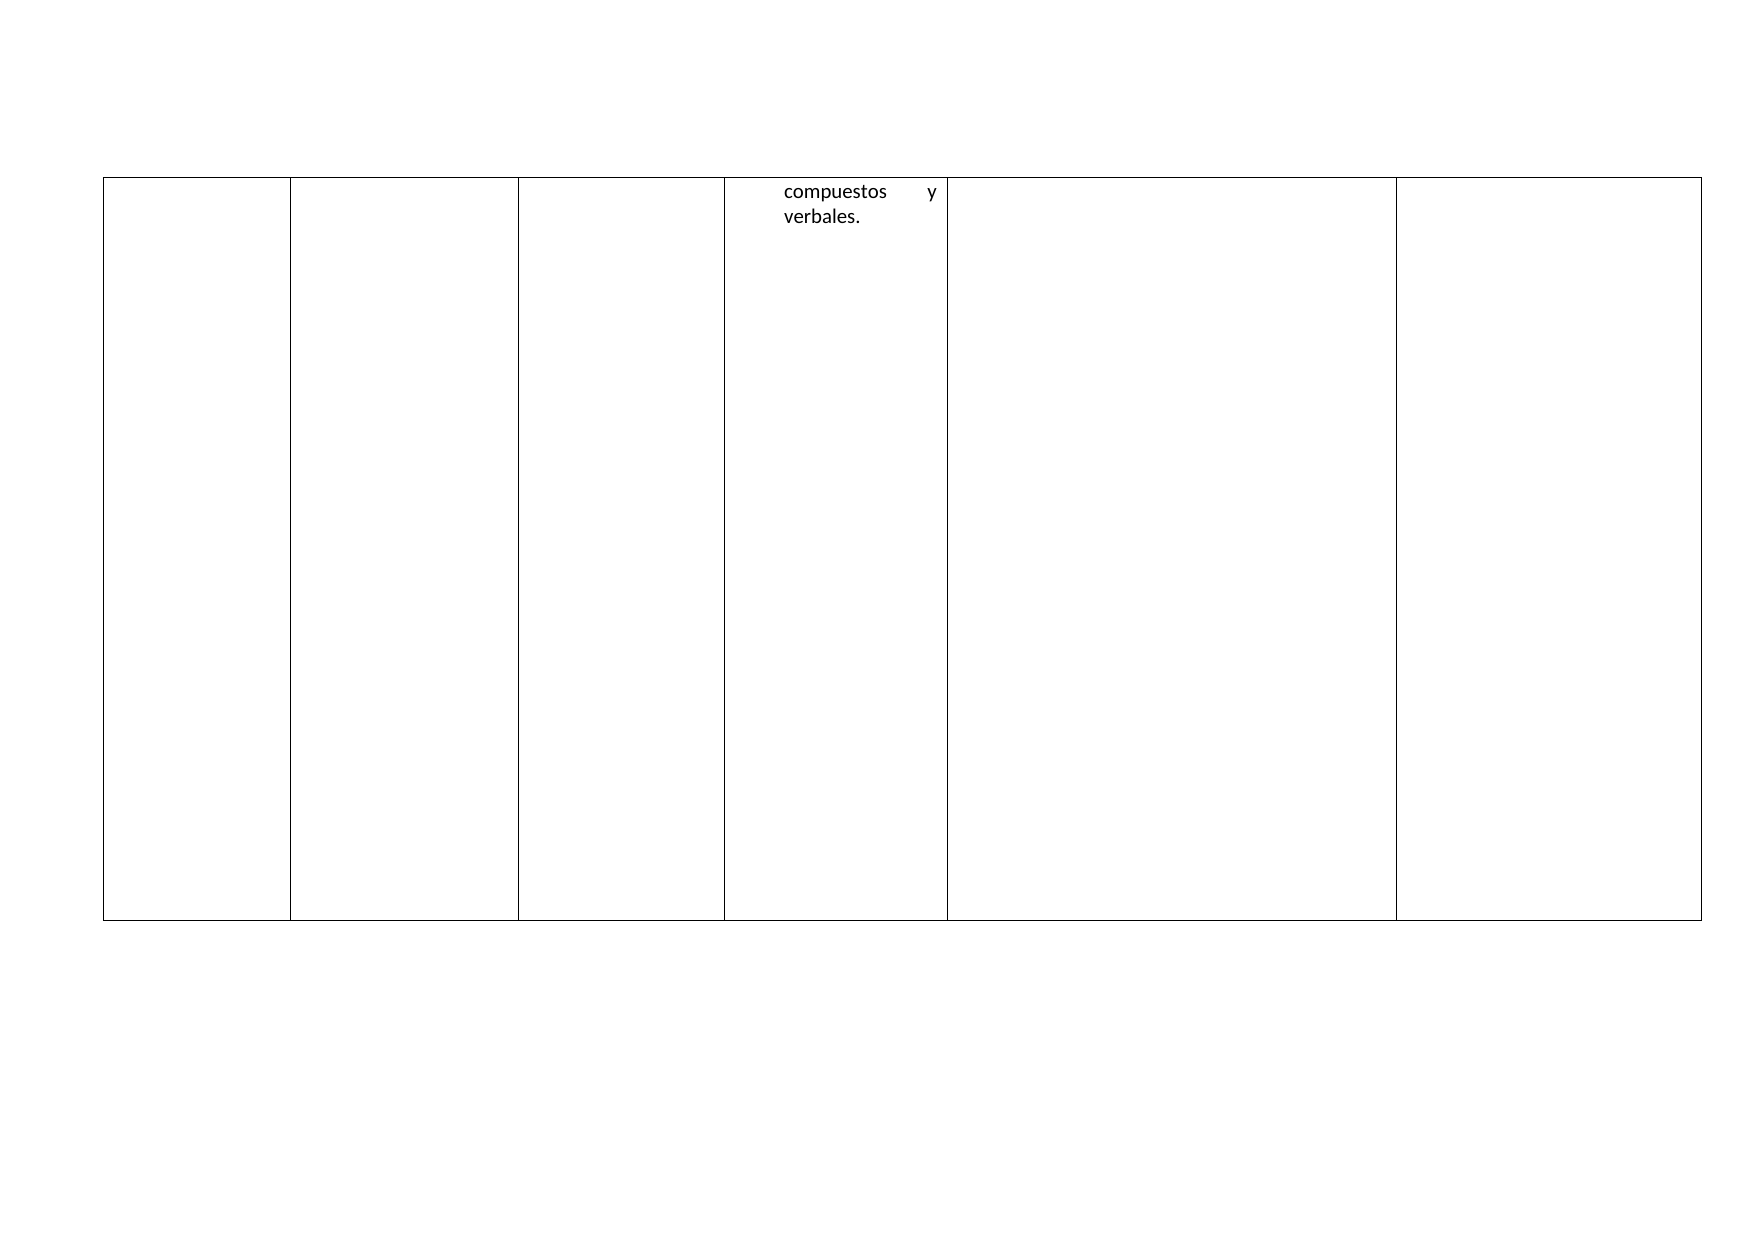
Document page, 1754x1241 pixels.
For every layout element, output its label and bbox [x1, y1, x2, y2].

table_cell [291, 178, 518, 920]
table_cell [948, 178, 1396, 920]
table_cell [104, 178, 290, 920]
table_cell [1397, 178, 1701, 920]
table_cell [519, 178, 724, 920]
table_cell [725, 178, 947, 920]
